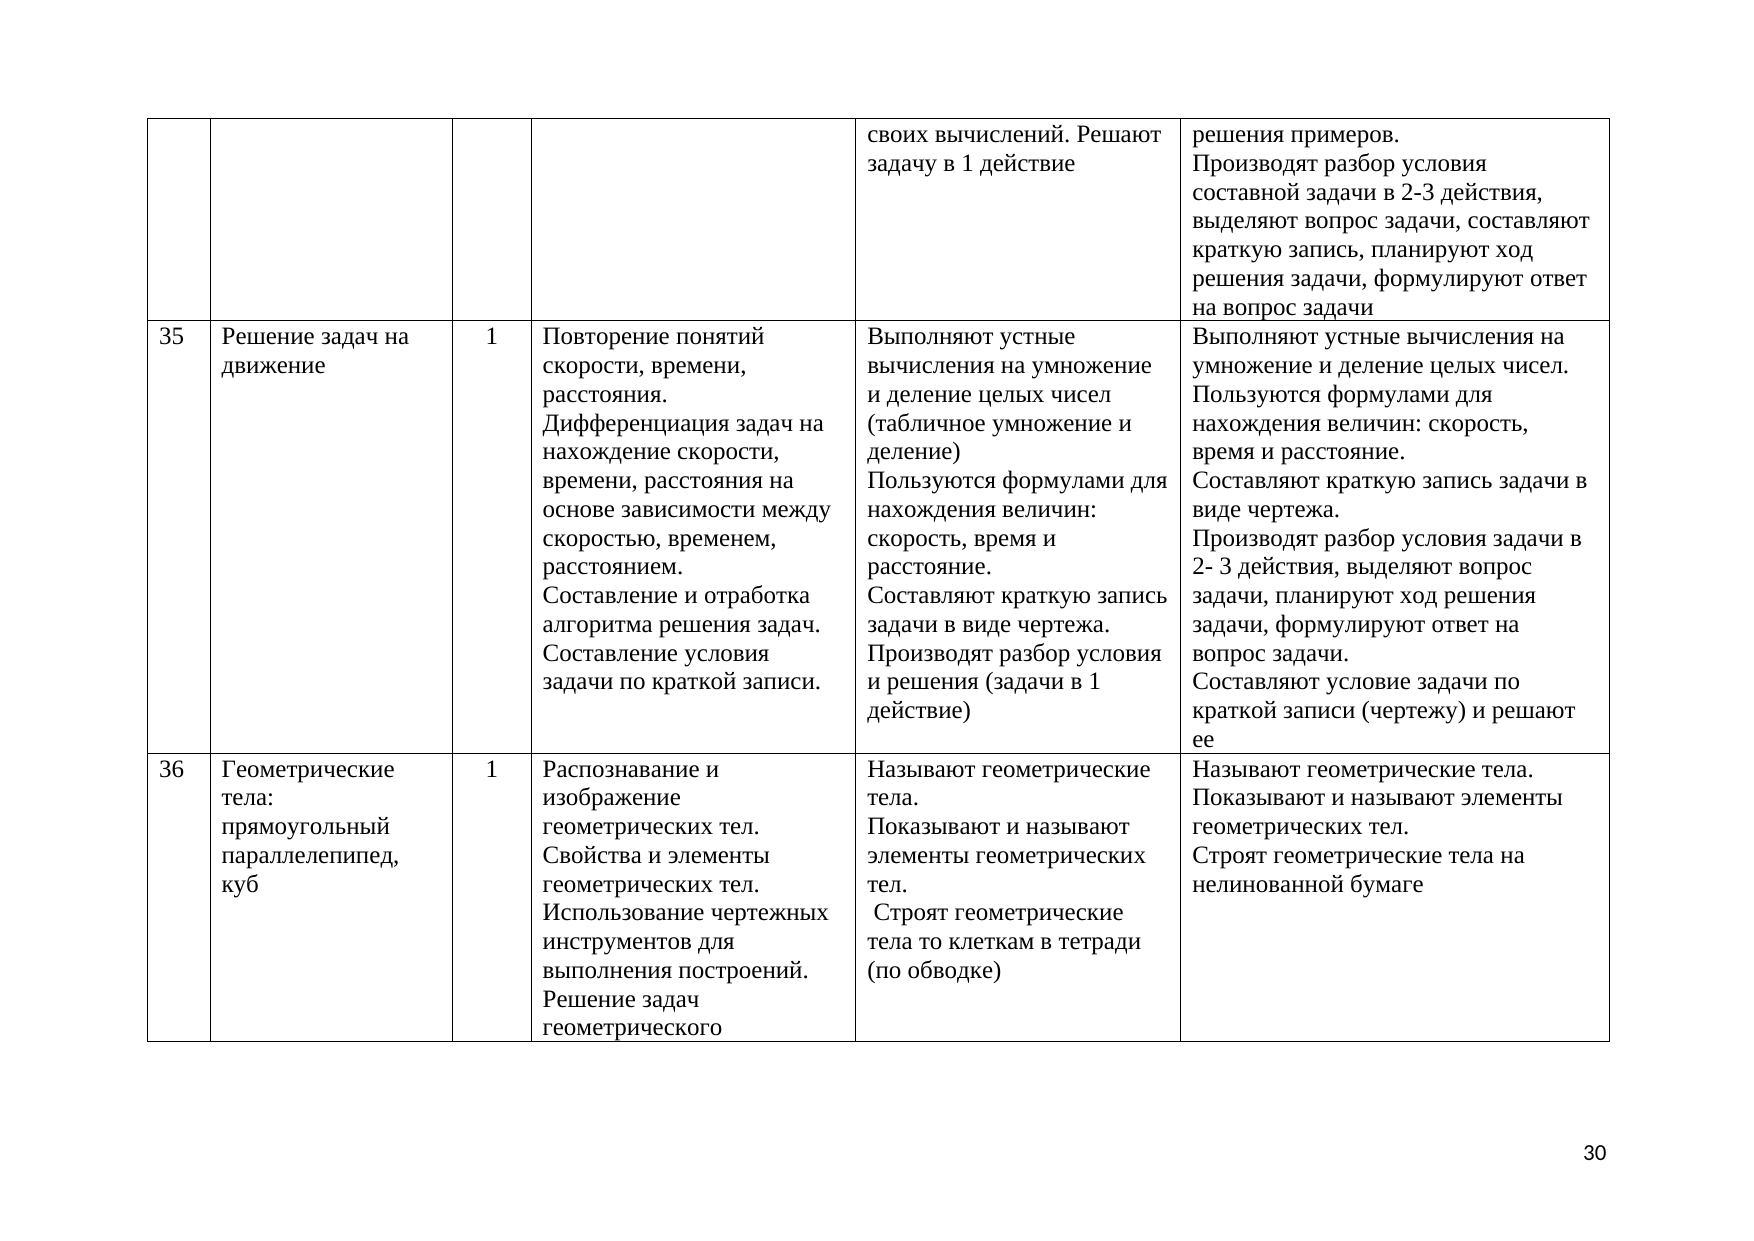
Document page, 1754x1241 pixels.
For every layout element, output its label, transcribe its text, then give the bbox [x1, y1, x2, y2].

table_cell 1 [453, 321, 531, 753]
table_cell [856, 754, 1180, 1041]
table_cell Выполняют устные вычисления на умножение и деление целых чисел (табличное умножение и деление) Пользуются формулами для нахождения величин: скорость, время и расстояние. Составляют краткую запись задачи в виде чертежа. Производят разбор условия и решения (задачи в 1 действие) [856, 321, 1180, 753]
table_cell 34 [148, 119, 210, 320]
table_cell 1 [453, 754, 531, 1041]
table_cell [211, 754, 452, 1041]
table_cell 1 [453, 119, 531, 320]
table_cell 36 [148, 754, 210, 1041]
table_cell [1181, 754, 1609, 1041]
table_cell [856, 119, 1180, 320]
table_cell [211, 119, 452, 320]
table_cell Решение задач на движение [211, 321, 452, 753]
table_cell Повторение понятий скорости, времени, расстояния. Дифференциация задач на нахождение скорости, времени, расстояния на основе зависимости между скоростью, временем, расстоянием. Составление и отработка алгоритма решения задач. Составление условия задачи по краткой записи. [532, 321, 855, 753]
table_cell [532, 754, 855, 1041]
table_cell Выполняют устные вычисления на умножение и деление целых чисел. Пользуются формулами для нахождения величин: скорость, время и расстояние. Составляют краткую запись задачи в виде чертежа. Производят разбор условия задачи в 2- 3 действия, выделяют вопрос задачи, планируют ход решения задачи, формулируют ответ на вопрос задачи. Составляют условие задачи по краткой записи (чертежу) и решают ее [1181, 321, 1609, 753]
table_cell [1181, 119, 1609, 320]
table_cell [532, 119, 855, 320]
table_cell 35 [148, 321, 210, 753]
